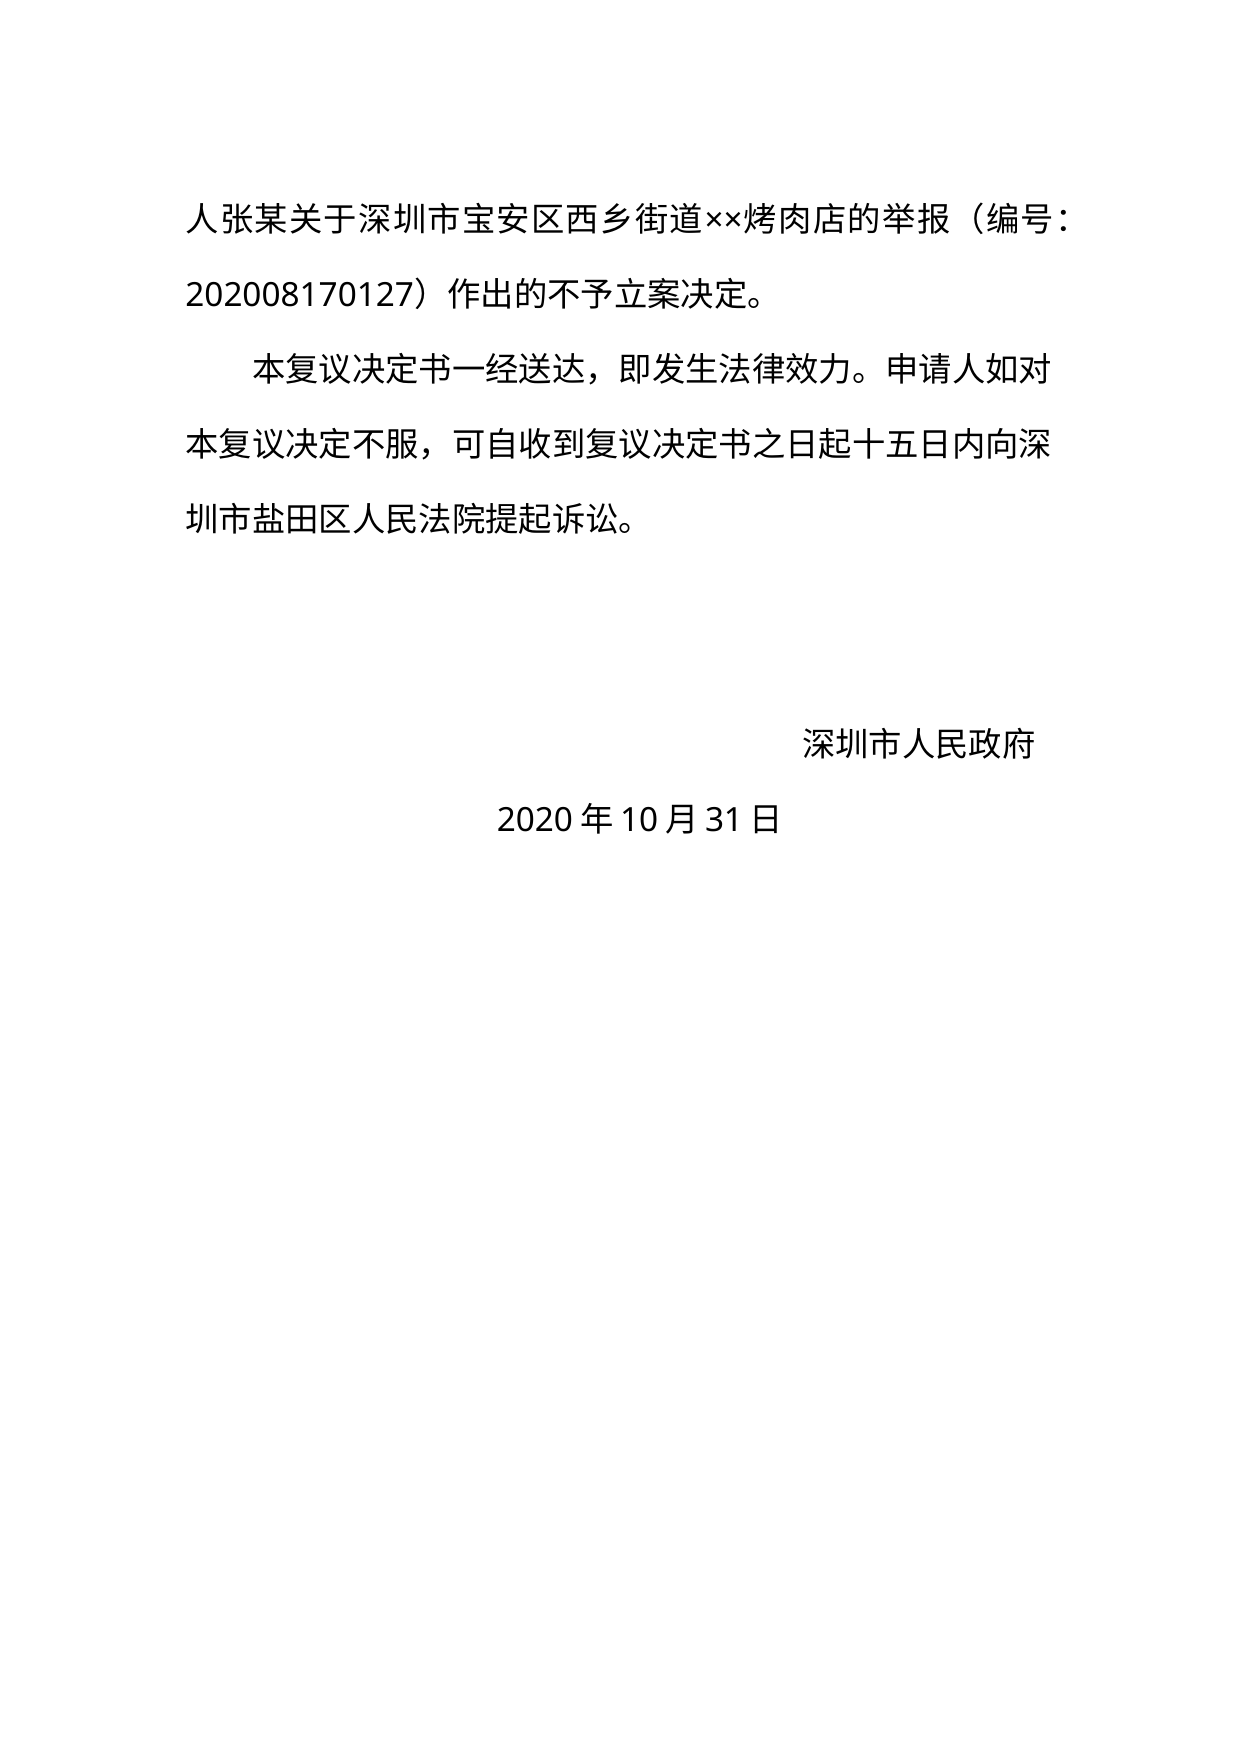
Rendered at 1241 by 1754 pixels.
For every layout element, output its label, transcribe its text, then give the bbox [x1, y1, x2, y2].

text 深圳市人民政府 [185, 704, 1055, 779]
text 本复议决定书一经送达，即发生法律效力。申请人如对本复议决定不服，可自收到复议决定书之日起十五日内向深圳市盐田区人民法院提起诉讼。 [185, 329, 1055, 554]
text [185, 179, 1055, 329]
text 2020年10月31日 [185, 779, 1055, 854]
